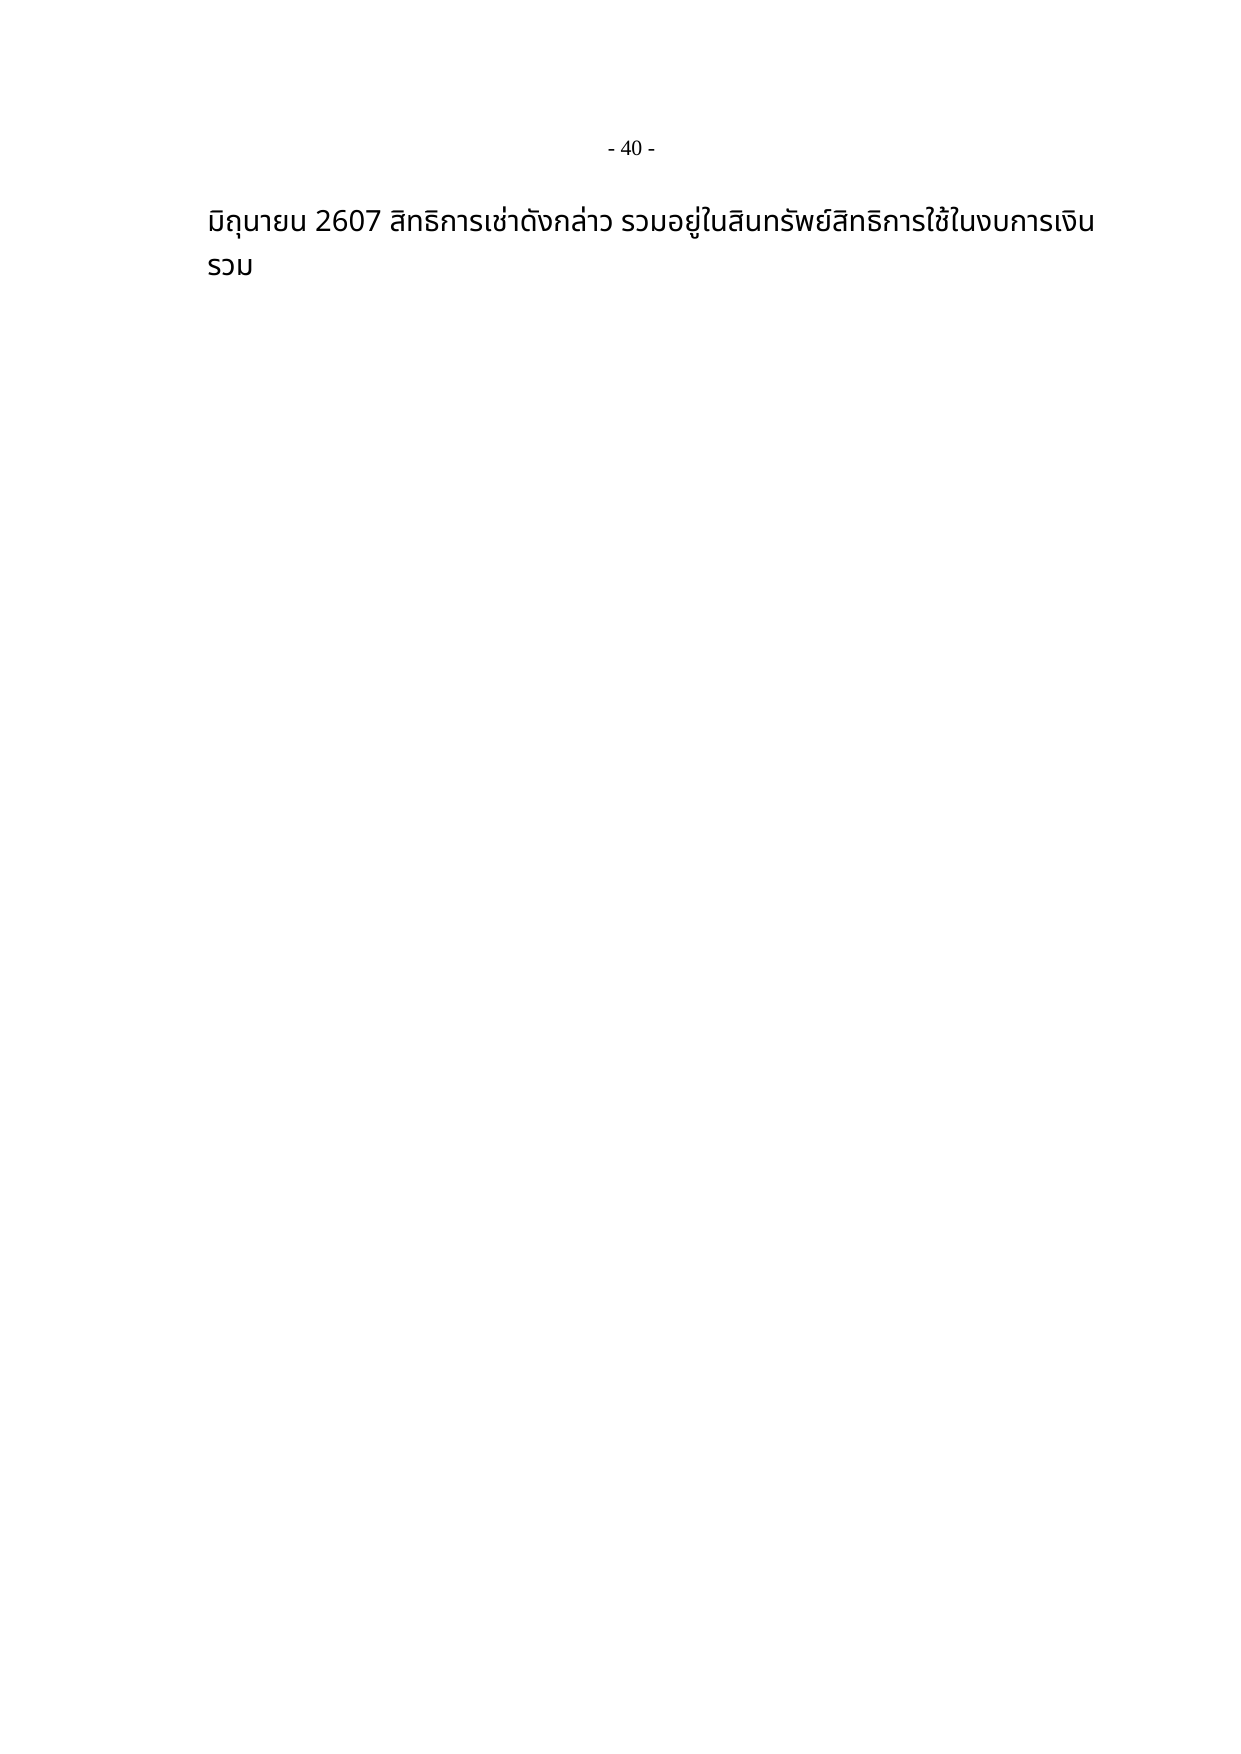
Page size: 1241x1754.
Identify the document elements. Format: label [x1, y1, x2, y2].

text [207, 200, 1113, 289]
